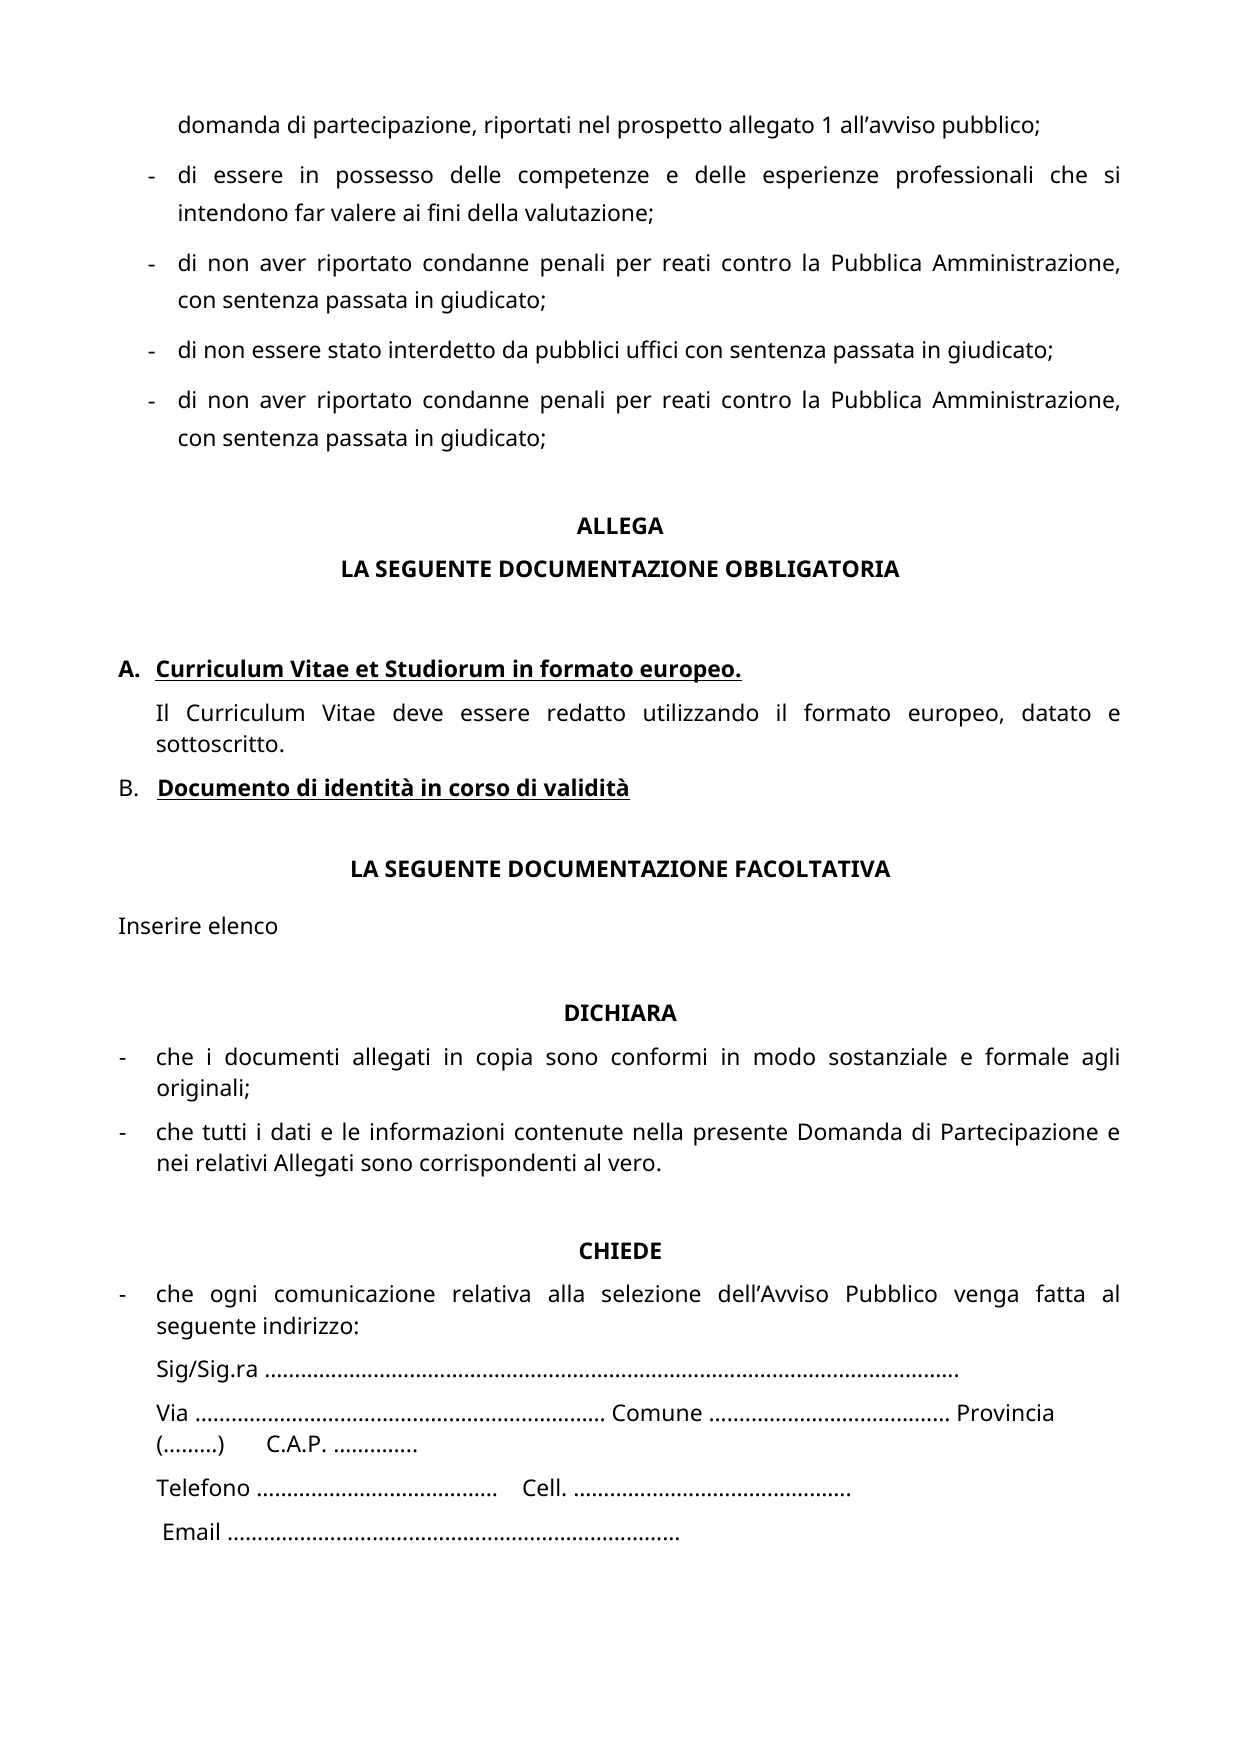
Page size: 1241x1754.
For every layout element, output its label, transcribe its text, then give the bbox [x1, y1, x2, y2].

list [148, 103, 1122, 141]
list di non aver riportato condanne penali per reati contro la Pubblica Amministrazione, con sentenza passata in giudicato; [148, 241, 1122, 316]
list di non aver riportato condanne penali per reati contro la Pubblica Amministrazione, con sentenza passata in giudicato; [148, 378, 1122, 453]
text Email ……………………………………..…….…………………… [156, 1516, 1122, 1547]
text Inserire elenco [118, 910, 1122, 941]
list che ogni comunicazione relativa alla selezione dell’Avviso Pubblico venga fatta al seguente indirizzo: [119, 1278, 1122, 1341]
text la seguente documentazione FACOLTATIVA [118, 853, 1122, 885]
text B. Documento di identità in corso di validità [118, 772, 1122, 803]
text Telefono ……………….………………… Cell. …………..……………….…………. [156, 1472, 1122, 1503]
text Via ………………………………………………..………… Comune ….……………………………… Provincia (………) C.A.P. ………….. [156, 1397, 1122, 1460]
text Chiede [118, 1235, 1122, 1266]
list che tutti i dati e le informazioni contenute nella presente Domanda di Partecipazione e nei relativi Allegati sono corrispondenti al vero. [119, 1116, 1122, 1178]
list che i documenti allegati in copia sono conformi in modo sostanziale e formale agli originali; [119, 1041, 1122, 1103]
text Sig/Sig.ra …………………………………………………………………………….……………...……... [156, 1353, 1122, 1385]
list Curriculum Vitae et Studiorum in formato europeo. [118, 653, 1122, 685]
text Il Curriculum Vitae deve essere redatto utilizzando il formato europeo, datato e sottoscritto. [156, 697, 1122, 760]
text la seguente documentazione obbligatoria [118, 553, 1122, 585]
list di non essere stato interdetto da pubblici uffici con sentenza passata in giudicato; [148, 328, 1122, 366]
list di essere in possesso delle competenze e delle esperienze professionali che si intendono far valere ai fini della valutazione; [148, 153, 1122, 228]
text ALLEGA [118, 510, 1122, 541]
text DICHIARA [118, 997, 1122, 1028]
